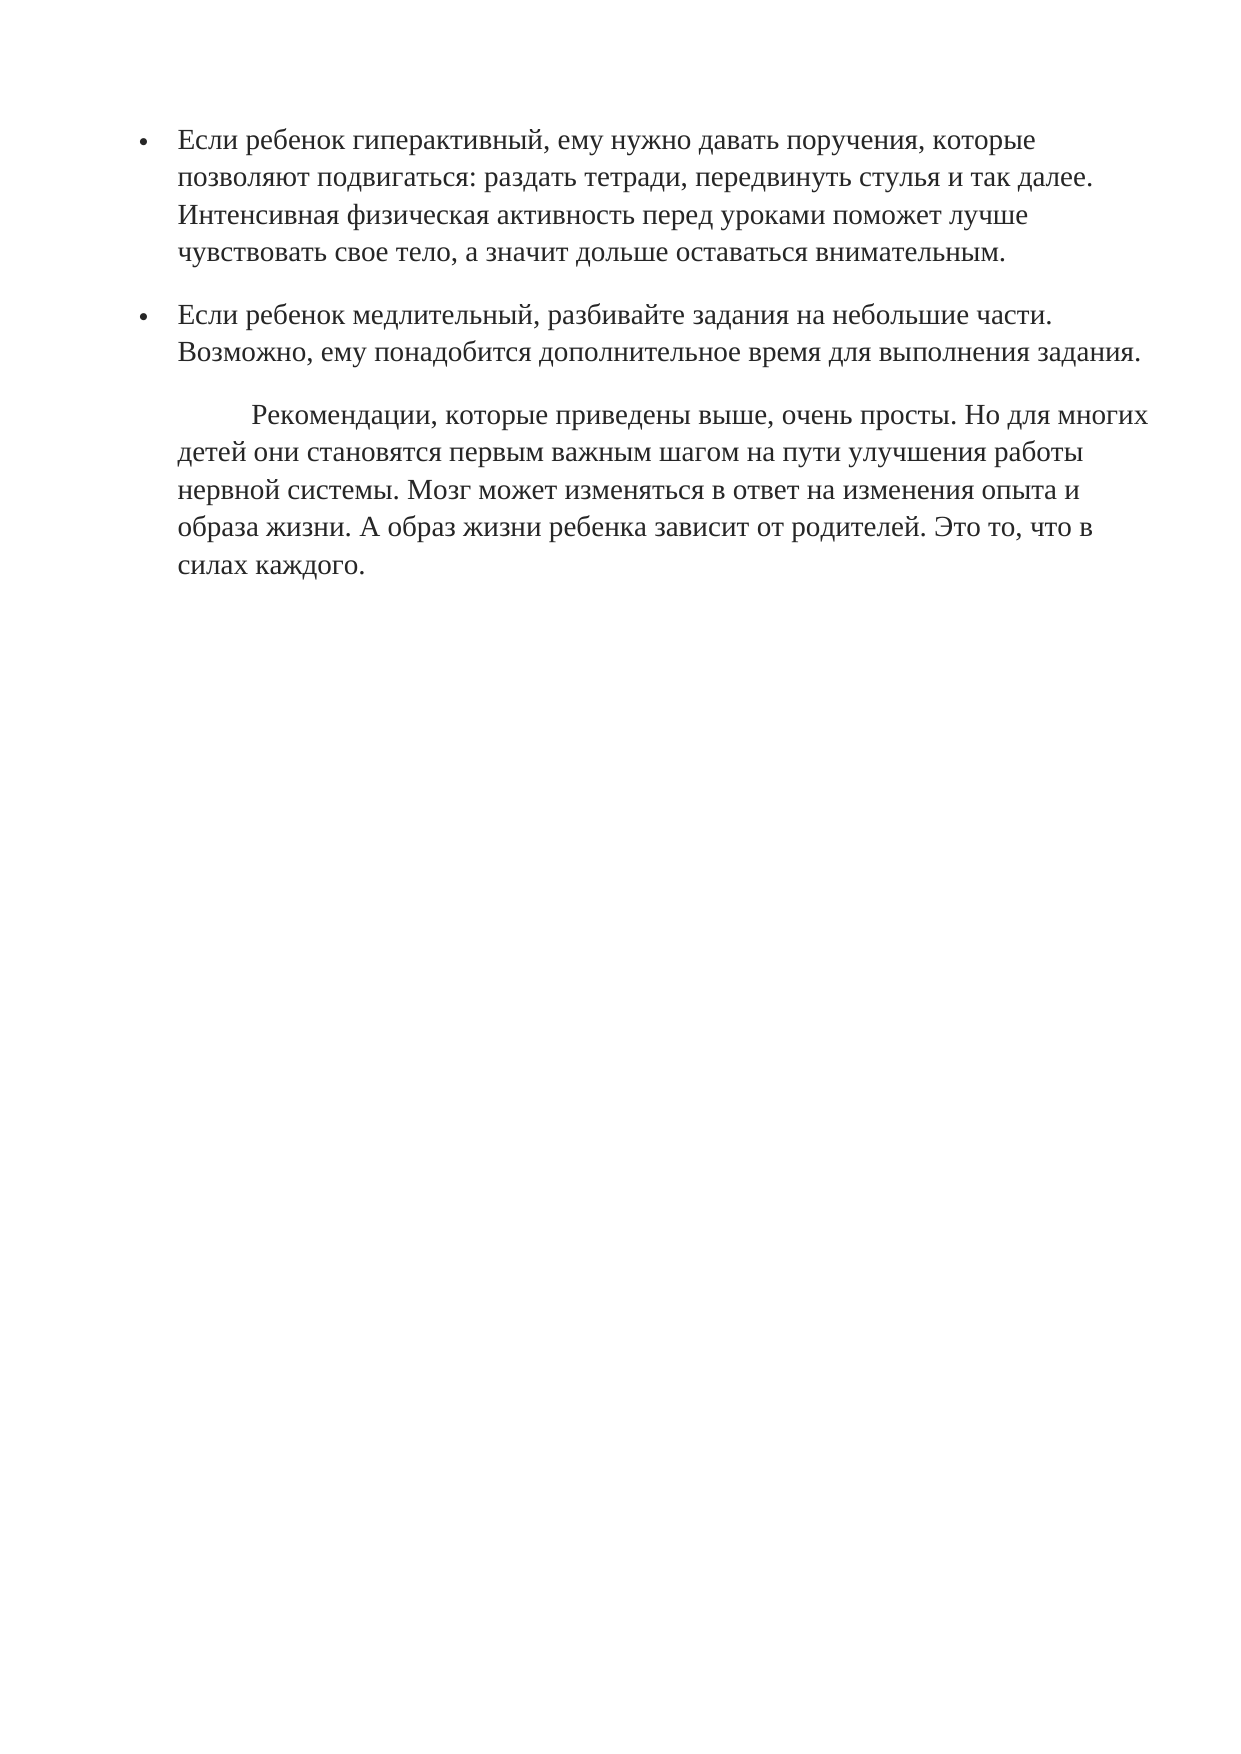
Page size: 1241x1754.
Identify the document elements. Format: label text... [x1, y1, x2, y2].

text Рекомендации, которые приведены выше, очень просты. Но для многих детей они становятся первым важным шагом на пути улучшения работы нервной системы. Мозг может изменяться в ответ на изменения опыта и образа жизни. А образ жизни ребенка зависит от родителей. Это то, что в силах каждого. [177, 393, 1152, 581]
list Если ребенок гиперактивный, ему нужно давать поручения, которые позволяют подвигаться: раздать тетради, передвинуть стулья и так далее. Интенсивная физическая активность перед уроками поможет лучше чувствовать свое тело, а значит дольше оставаться внимательным. [140, 118, 1152, 268]
list Если ребенок медлительный, разбивайте задания на небольшие части. Возможно, ему понадобится дополнительное время для выполнения задания. [140, 293, 1152, 368]
